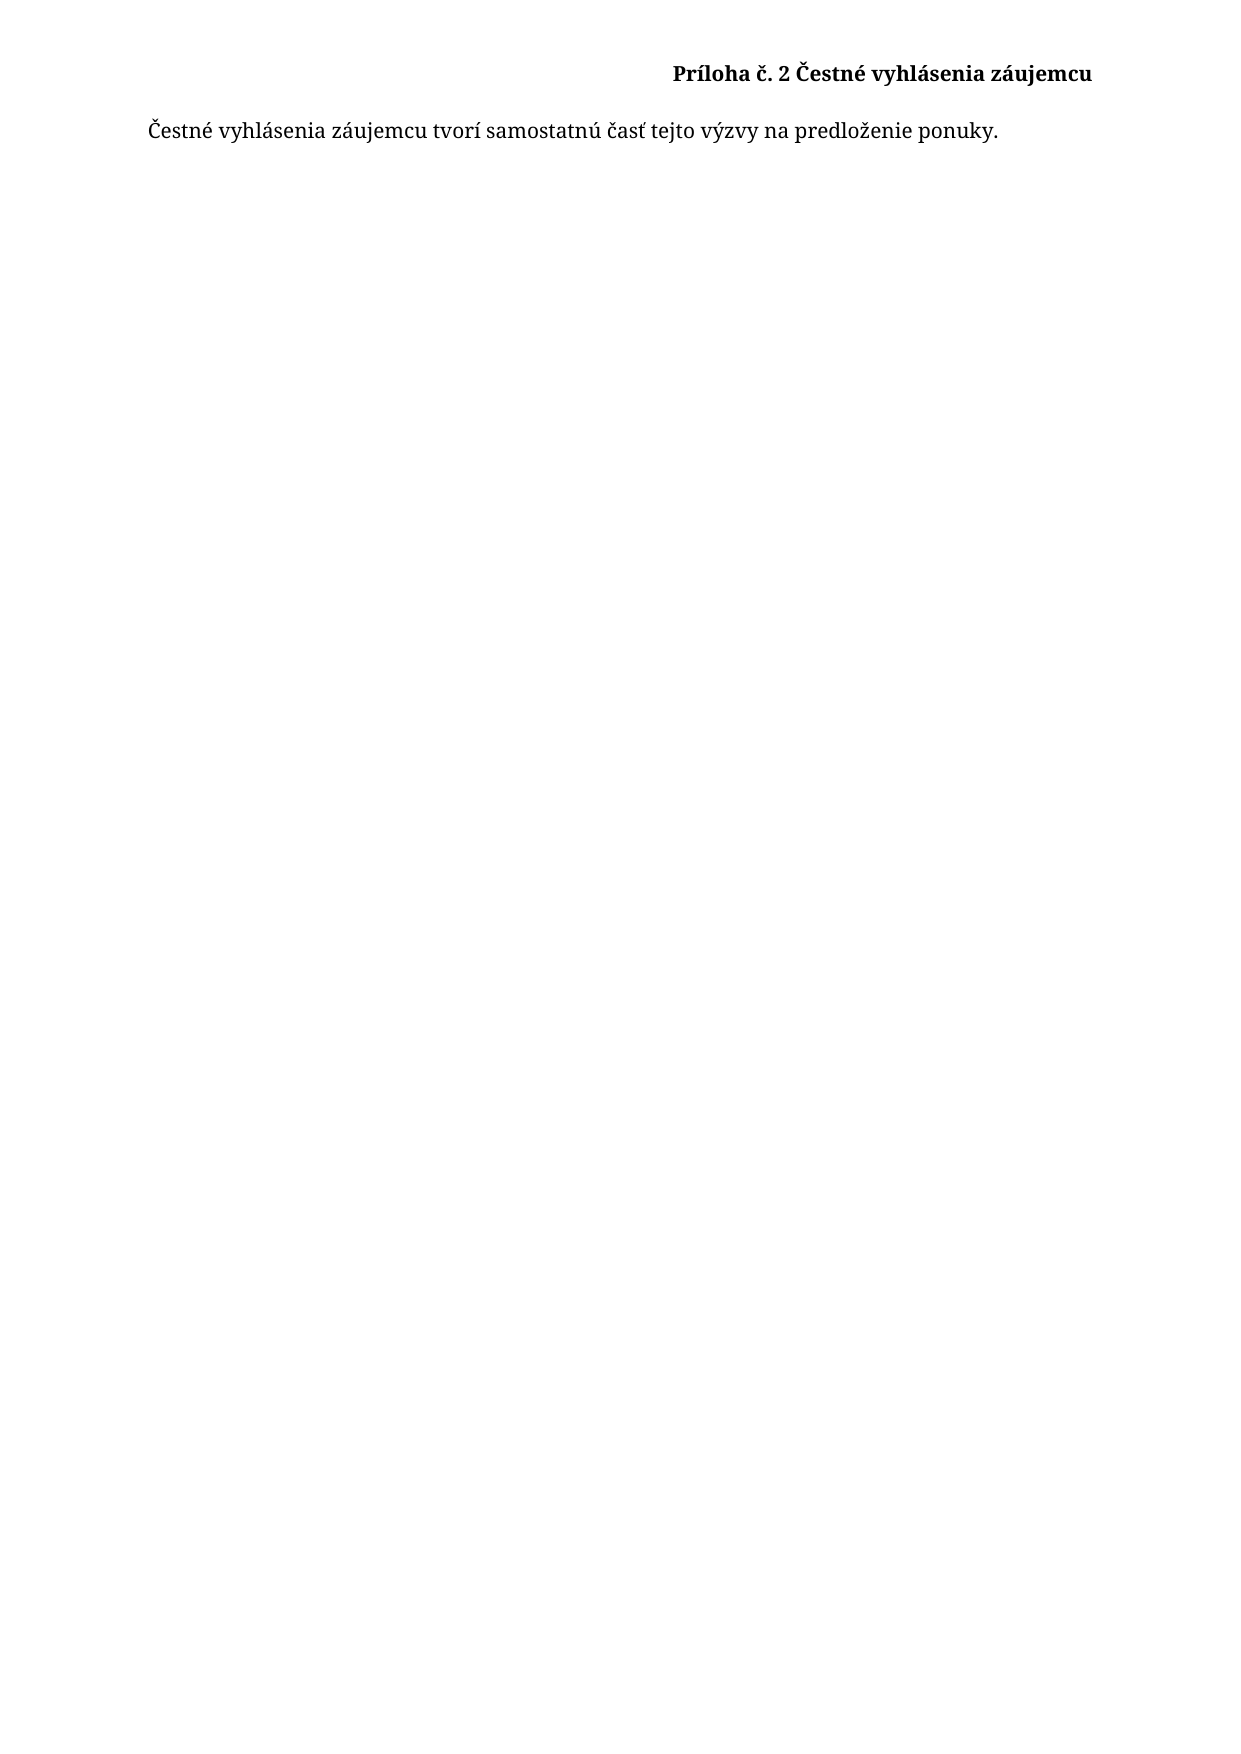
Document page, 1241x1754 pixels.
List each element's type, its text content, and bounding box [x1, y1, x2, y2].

text Príloha č. 2 Čestné vyhlásenia záujemcu [148, 59, 1093, 87]
text Čestné vyhlásenia záujemcu tvorí samostatnú časť tejto výzvy na predloženie ponuky. [148, 116, 1093, 144]
